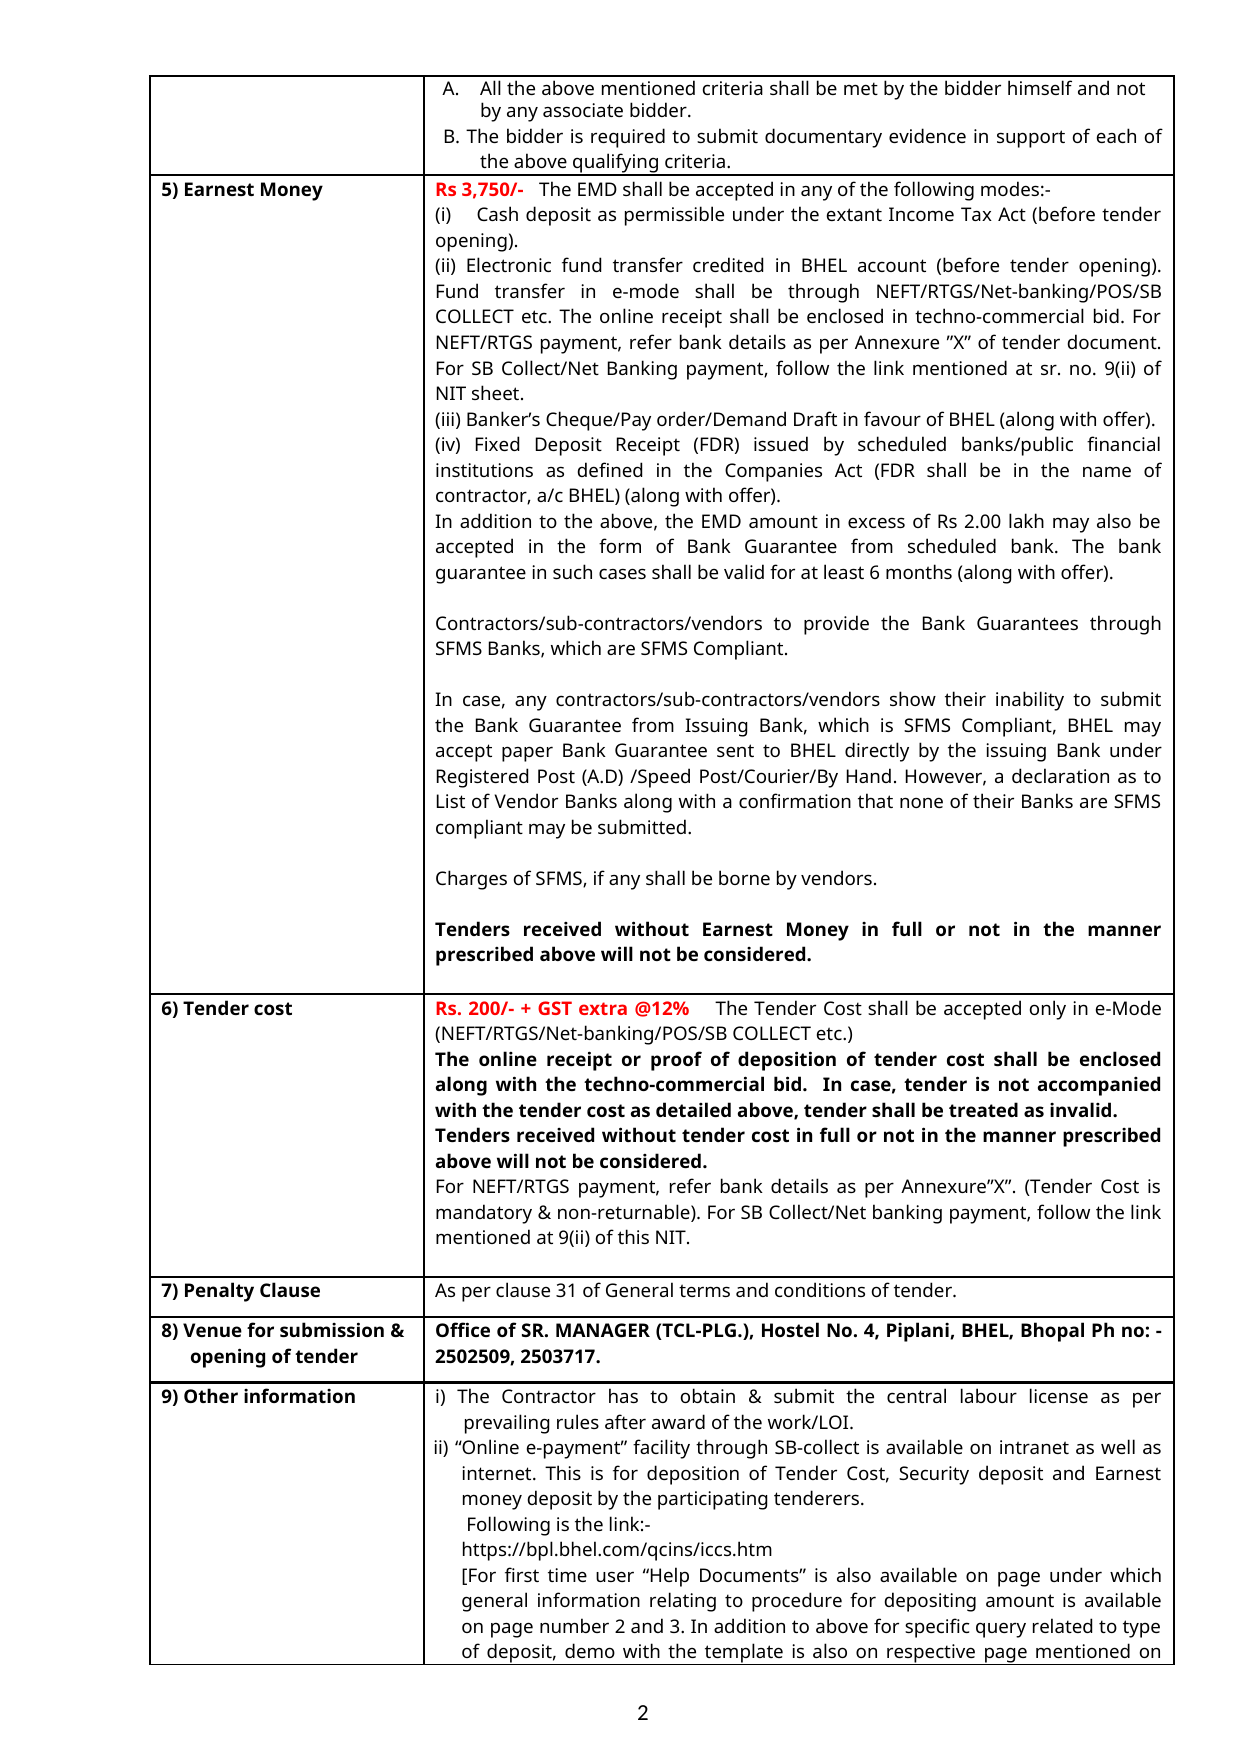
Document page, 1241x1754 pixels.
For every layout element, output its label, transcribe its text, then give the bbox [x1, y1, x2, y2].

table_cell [151, 77, 423, 174]
table_cell Rs 3,750/- The EMD shall be accepted in any of the following modes:- (i) Cash deposit as permissible under the extant Income Tax Act (before tender opening). (ii) Electronic fund transfer credited in BHEL account (before tender opening). Fund transfer in e-mode shall be through NEFT/RTGS/Net-banking/POS/SB COLLECT etc. The online receipt shall be enclosed in techno-commercial bid. For NEFT/RTGS payment, refer bank details as per Annexure ”X” of tender document. For SB Collect/Net Banking payment, follow the link mentioned at sr. no. 9(ii) of NIT sheet. (iii) Banker’s Cheque/Pay order/Demand Draft in favour of BHEL (along with offer). (iv) Fixed Deposit Receipt (FDR) issued by scheduled banks/public financial institutions as defined in the Companies Act (FDR shall be in the name of contractor, a/c BHEL) (along with offer). In addition to the above, the EMD amount in excess of Rs 2.00 lakh may also be accepted in the form of Bank Guarantee from scheduled bank. The bank guarantee in such cases shall be valid for at least 6 months (along with offer). Contractors/sub-contractors/vendors to provide the Bank Guarantees through SFMS Banks, which are SFMS Compliant. In case, any contractors/sub-contractors/vendors show their inability to submit the Bank Guarantee from Issuing Bank, which is SFMS Compliant, BHEL may accept paper Bank Guarantee sent to BHEL directly by the issuing Bank under Registered Post (A.D) /Speed Post/Courier/By Hand. However, a declaration as to List of Vendor Banks along with a confirmation that none of their Banks are SFMS compliant may be submitted. Charges of SFMS, if any shall be borne by vendors. Tenders received without Earnest Money in full or not in the manner prescribed above will not be considered. [425, 176, 1173, 993]
table_cell 6) Tender cost [151, 995, 423, 1276]
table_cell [425, 77, 1173, 174]
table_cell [151, 1384, 423, 1664]
table_cell Office of SR. MANAGER (TCL-PLG.), Hostel No. 4, Piplani, BHEL, Bhopal Ph no: - 2502509, 2503717. [425, 1318, 1173, 1381]
table_cell 7) Penalty Clause [151, 1278, 423, 1316]
table_cell As per clause 31 of General terms and conditions of tender. [425, 1278, 1173, 1316]
table_cell 8) Venue for submission & opening of tender [151, 1318, 423, 1381]
table_cell Rs. 200/- + GST extra @12% The Tender Cost shall be accepted only in e-Mode (NEFT/RTGS/Net-banking/POS/SB COLLECT etc.) The online receipt or proof of deposition of tender cost shall be enclosed along with the techno-commercial bid. In case, tender is not accompanied with the tender cost as detailed above, tender shall be treated as invalid. Tenders received without tender cost in full or not in the manner prescribed above will not be considered. For NEFT/RTGS payment, refer bank details as per Annexure”X”. (Tender Cost is mandatory & non-returnable). For SB Collect/Net banking payment, follow the link mentioned at 9(ii) of this NIT. [425, 995, 1173, 1276]
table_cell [425, 1384, 1173, 1664]
table_cell 5) Earnest Money [151, 176, 423, 993]
